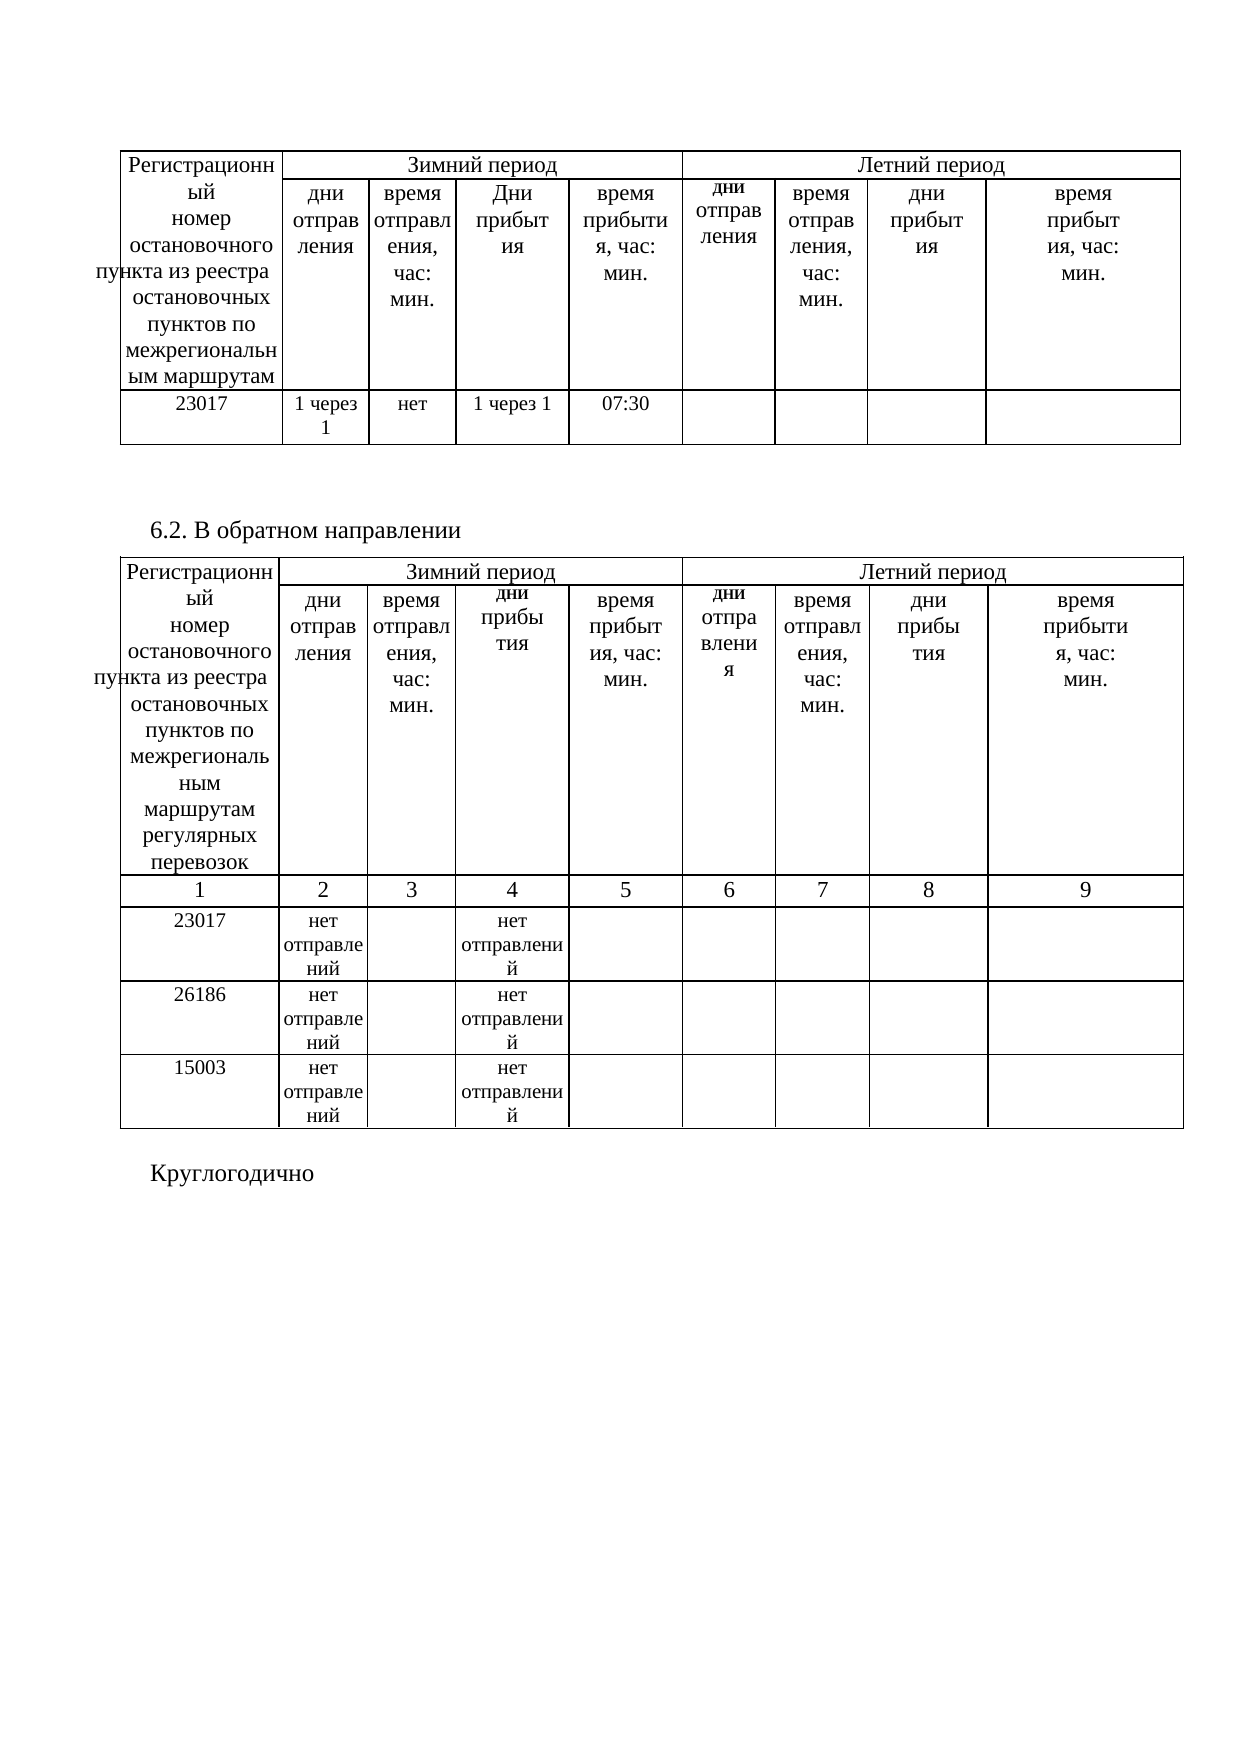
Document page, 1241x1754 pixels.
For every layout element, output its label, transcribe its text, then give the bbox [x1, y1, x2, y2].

table_header Регистрационный номер остановочного пункта из реестра остановочных пунктов по межрегиональным маршрутам регулярных перевозок [121, 558, 278, 874]
table_cell [683, 982, 775, 1054]
table_cell дни отправ ления [283, 180, 368, 389]
table_cell нет отправлений [456, 982, 568, 1054]
table_cell 5 [570, 876, 682, 906]
table_cell ДНИ отправ ления [683, 180, 774, 389]
table_cell Дни прибыт ия [457, 180, 568, 389]
table_cell нет отправлений [456, 908, 568, 980]
table_cell 1 через 1 [283, 391, 368, 444]
table_header Летний период [683, 152, 1180, 178]
table_cell дни прибы тия [870, 586, 987, 874]
table_cell [570, 908, 682, 980]
table_cell 4 [456, 876, 568, 906]
table_cell [870, 908, 987, 980]
table_cell [368, 908, 455, 980]
table_cell дни отправ ления [280, 586, 367, 874]
table_cell время отправл ения, час: мин. [368, 586, 455, 874]
table_cell [570, 1055, 682, 1127]
table_cell дни прибыт ия [868, 180, 985, 389]
table_cell 1 [121, 876, 278, 906]
table_cell [776, 391, 867, 444]
table_cell 7 [776, 876, 869, 906]
table_cell 3 [368, 876, 455, 906]
table_cell 2 [280, 876, 367, 906]
table_cell 07:30 [570, 391, 682, 444]
table_header Летний период [683, 558, 1183, 584]
table_cell [987, 391, 1180, 444]
table_cell [776, 1055, 869, 1127]
table_header Зимний период [283, 152, 682, 178]
table_cell время отправ ления, час: мин. [776, 180, 867, 389]
table_cell 23017 [121, 908, 278, 980]
table_cell время прибыт ия, час: мин. [987, 180, 1180, 389]
table_cell 26186 [121, 982, 278, 1054]
table_cell [570, 982, 682, 1054]
table_header Зимний период [280, 558, 682, 584]
table_cell [868, 391, 985, 444]
table_cell [870, 982, 987, 1054]
table_cell [776, 908, 869, 980]
table_cell нет отправлений [280, 908, 367, 980]
table_cell ДНИ отпра влени я [683, 586, 775, 874]
table_cell 9 [989, 876, 1183, 906]
text 6.2. В обратном направлении [150, 515, 1090, 544]
table_cell [776, 982, 869, 1054]
table_cell время прибыт ия, час: мин. [570, 586, 682, 874]
table_cell [989, 908, 1183, 980]
table_cell 8 [870, 876, 987, 906]
table_cell нет отправлений [280, 1055, 367, 1127]
table_cell ДНИ прибы тия [456, 586, 568, 874]
table_cell время отправл ения, час: мин. [776, 586, 869, 874]
table_cell нет [370, 391, 455, 444]
table_cell нет отправлений [456, 1055, 568, 1127]
table_cell нет отправлений [280, 982, 367, 1054]
table_cell [683, 391, 774, 444]
table_cell [368, 1055, 455, 1127]
table_cell время прибыти я, час: мин. [570, 180, 682, 389]
table_cell 6 [683, 876, 775, 906]
table_cell 1 через 1 [457, 391, 568, 444]
table_cell [870, 1055, 987, 1127]
table_cell [989, 1055, 1183, 1127]
table_cell [989, 982, 1183, 1054]
table_cell [368, 982, 455, 1054]
text Круглогодично [150, 1158, 1090, 1186]
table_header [121, 152, 282, 389]
table_cell время прибыти я, час: мин. [989, 586, 1183, 874]
table_cell 23017 [121, 391, 282, 444]
table_cell [683, 908, 775, 980]
table_cell [683, 1055, 775, 1127]
table_cell время отправл ения, час: мин. [370, 180, 455, 389]
table_cell 15003 [121, 1055, 278, 1127]
